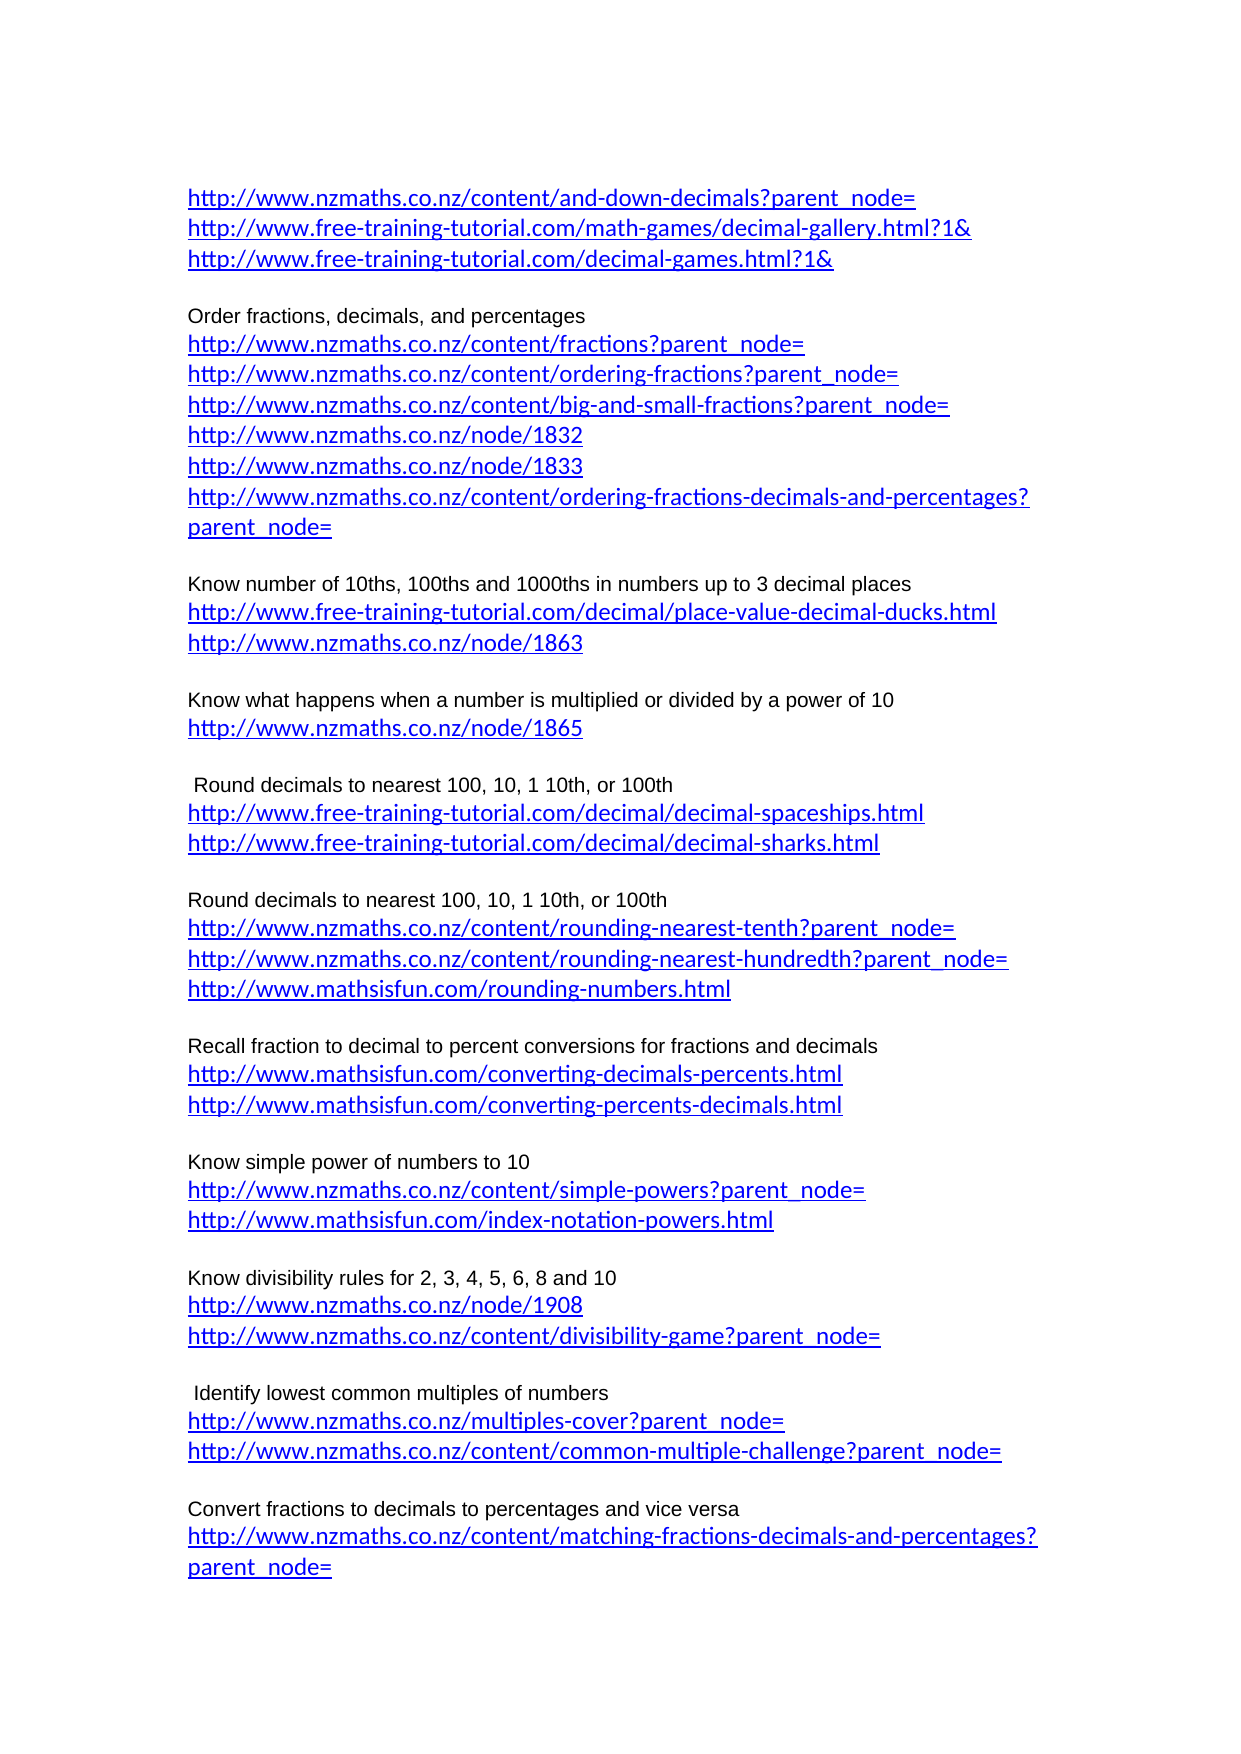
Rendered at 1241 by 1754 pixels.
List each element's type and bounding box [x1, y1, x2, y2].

table_cell [186, 150, 1060, 1583]
